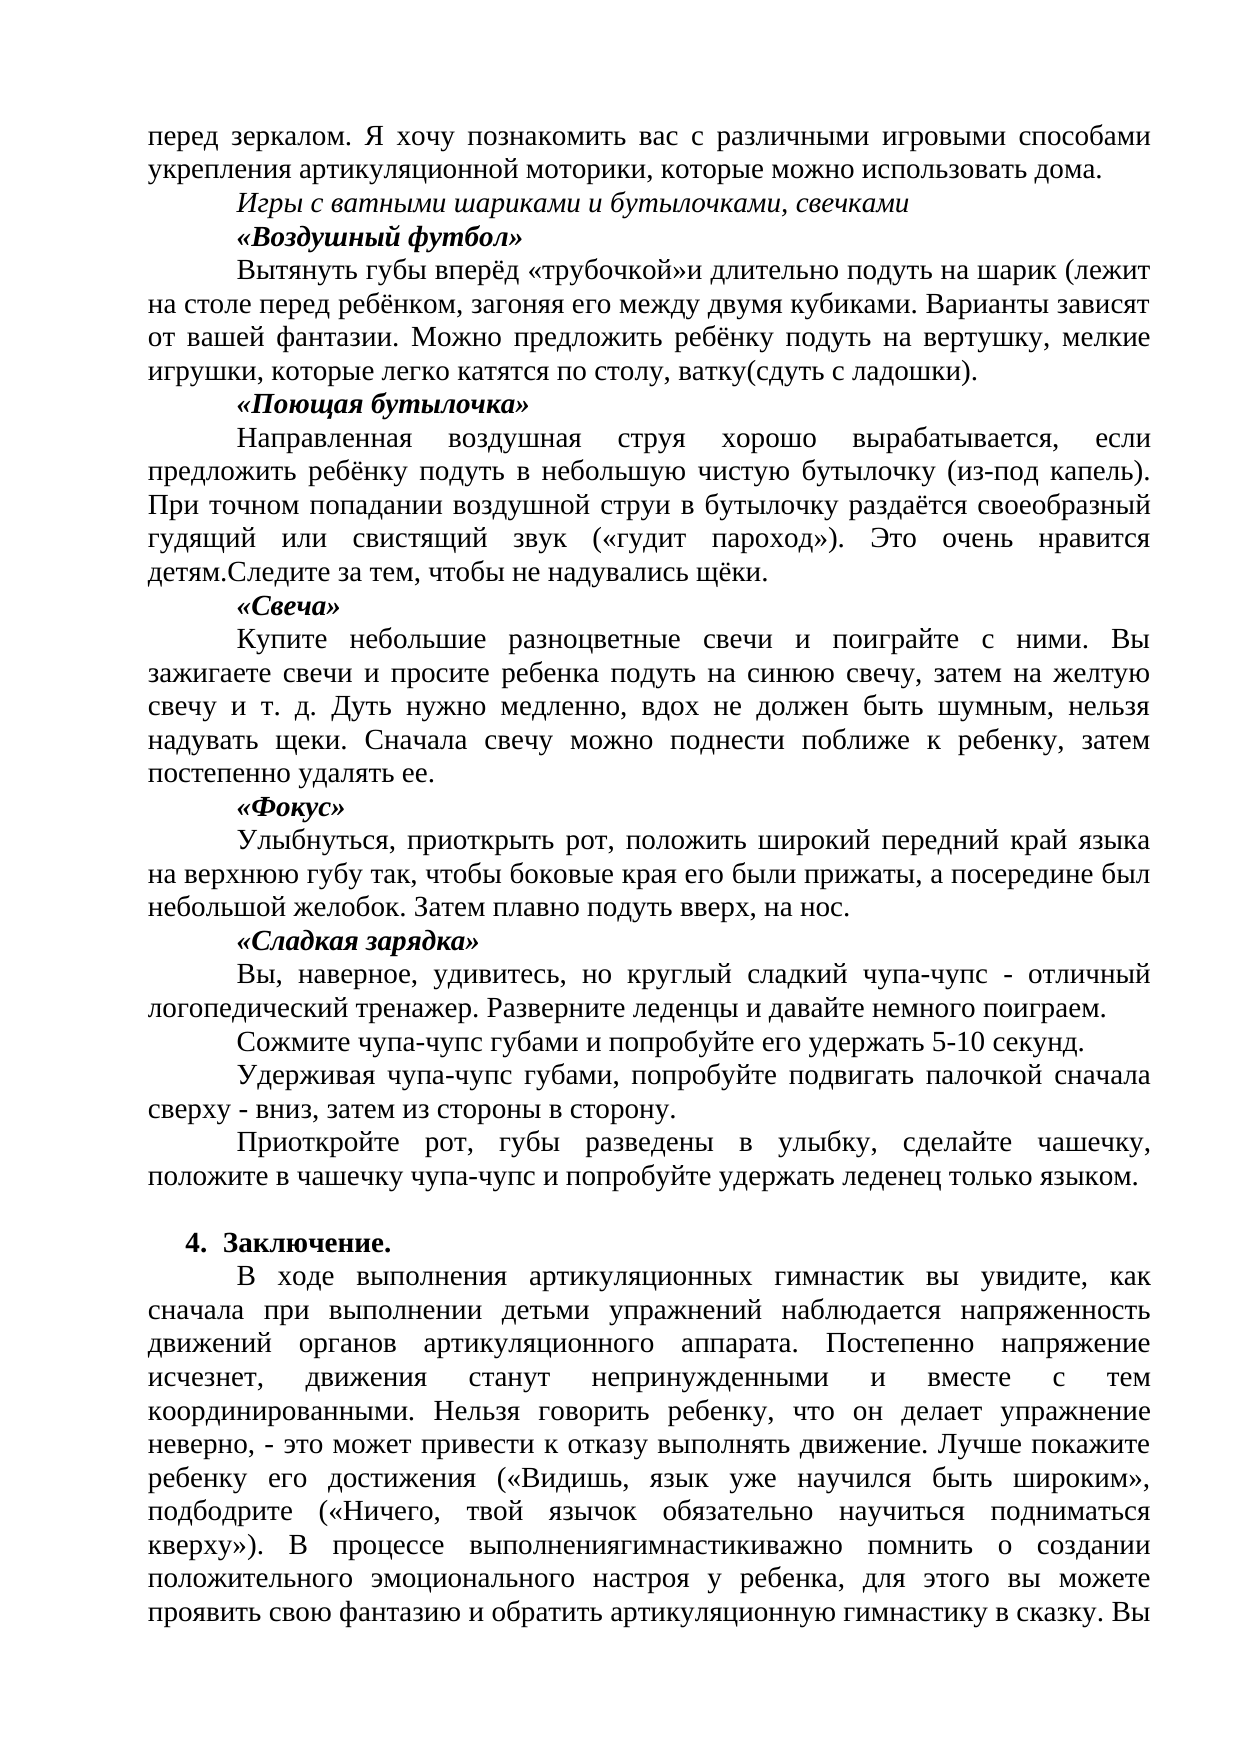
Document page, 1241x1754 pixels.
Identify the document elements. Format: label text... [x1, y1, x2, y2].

text Сожмите чупа-чупс губами и попробуйте его удержать 5-10 секунд. [148, 1024, 1152, 1057]
text Направленная воздушная струя хорошо вырабатывается, если предложить ребёнку подуть в небольшую чистую бутылочку (из-под капель). При точном попадании воздушной струи в бутылочку раздаётся своеобразный гудящий или свистящий звук («гудит пароход»). Это очень нравится детям.Следите за тем, чтобы не надувались щёки. [148, 420, 1152, 588]
text Приоткройте рот, губы разведены в улыбку, сделайте чашечку, положите в чашечку чупа-чупс и попробуйте удержать леденец только языком. [148, 1124, 1152, 1191]
text Купите небольшие разноцветные свечи и поиграйте с ними. Вы зажигаете свечи и просите ребенка подуть на синюю свечу, затем на желтую свечу и т. д. Дуть нужно медленно, вдох не должен быть шумным, нельзя надувать щеки. Сначала свечу можно поднести поближе к ребенку, затем постепенно удалять ее. [148, 621, 1152, 789]
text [148, 1258, 1152, 1627]
text «Поющая бутылочка» [148, 386, 1152, 420]
text «Сладкая зарядка» [148, 923, 1152, 957]
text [148, 118, 1152, 185]
text «Свеча» [148, 588, 1152, 621]
text Вы, наверное, удивитесь, но круглый сладкий чупа-чупс - отличный логопедический тренажер. Разверните леденцы и давайте немного поиграем. [148, 957, 1152, 1024]
text «Фокус» [148, 789, 1152, 822]
text Игры с ватными шариками и бутылочками, свечками [148, 185, 1152, 219]
text Улыбнуться, приоткрыть рот, положить широкий передний край языка на верхнюю губу так, чтобы боковые края его были прижаты, а посередине был небольшой желобок. Затем плавно подуть вверх, на нос. [148, 822, 1152, 923]
text Удерживая чупа-чупс губами, попробуйте подвигать палочкой сначала сверху - вниз, затем из стороны в сторону. [148, 1057, 1152, 1124]
list Заключение. [185, 1225, 1152, 1258]
text Вытянуть губы вперёд «трубочкой»и длительно подуть на шарик (лежит на столе перед ребёнком, загоняя его между двумя кубиками. Варианты зависят от вашей фантазии. Можно предложить ребёнку подуть на вертушку, мелкие игрушки, которые легко катятся по столу, ватку(сдуть с ладошки). [148, 252, 1152, 386]
text «Воздушный футбол» [148, 219, 1152, 252]
